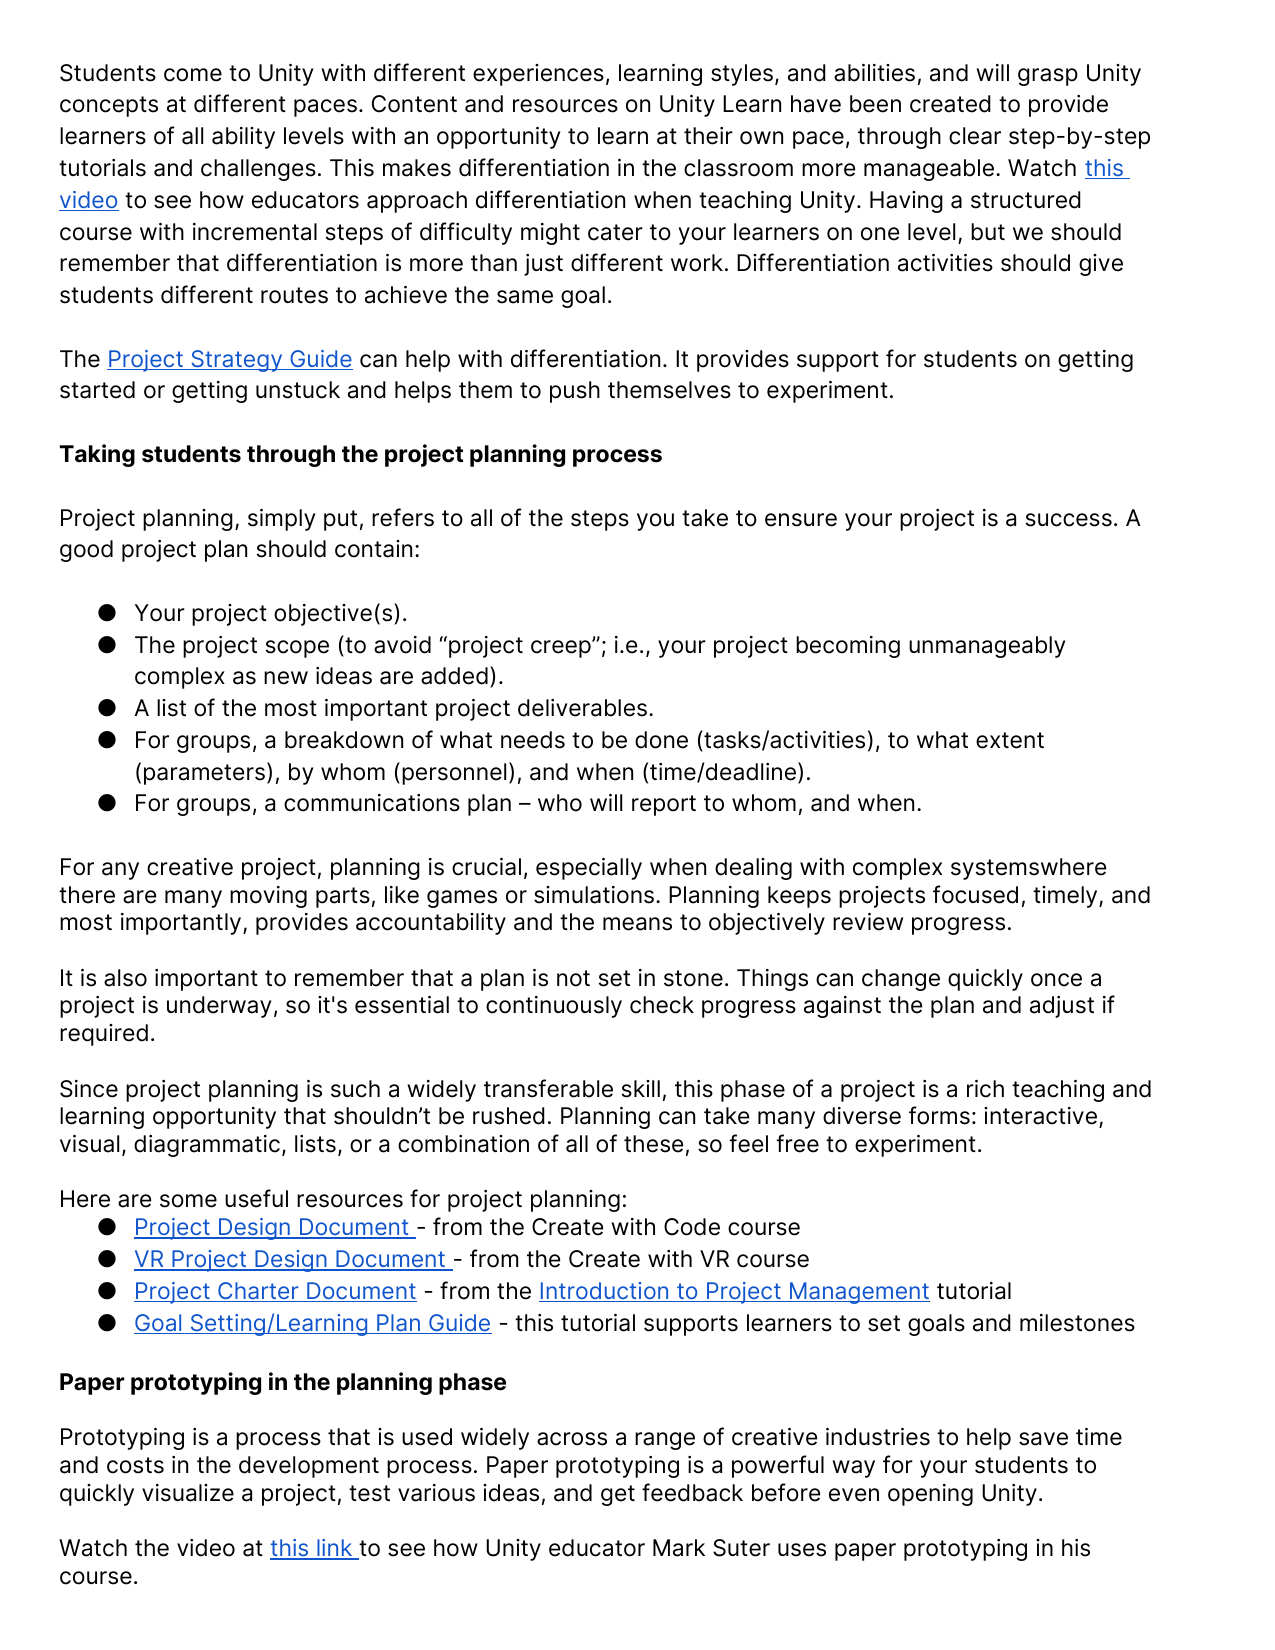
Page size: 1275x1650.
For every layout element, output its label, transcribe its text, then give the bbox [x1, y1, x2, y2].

list A list of the most important project deliverables. [96, 694, 1156, 722]
list For groups, a breakdown of what needs to be done (tasks/activities), to what extent (parameters), by whom (personnel), and when (time/deadline). [96, 726, 1156, 786]
list Goal Setting/Learning Plan Guide - this tutorial supports learners to set goals and milestones [96, 1309, 1156, 1336]
text For any creative project, planning is crucial, especially when dealing with complex systemswhere there are many moving parts, like games or simulations. Planning keeps projects focused, timely, and most importantly, provides accountability and the means to objectively review progress. [59, 853, 1156, 936]
text Since project planning is such a widely transferable skill, this phase of a project is a rich teaching and learning opportunity that shouldn’t be rushed. Planning can take many diverse forms: interactive, visual, diagrammatic, lists, or a combination of all of these, so feel free to experiment. [59, 1075, 1156, 1158]
text Students come to Unity with different experiences, learning styles, and abilities, and will grasp Unity concepts at different paces. Content and resources on Unity Learn have been created to provide learners of all ability levels with an opportunity to learn at their own pace, through clear step-by-step tutorials and challenges. This makes differentiation in the classroom more manageable. Watch this video to see how educators approach differentiation when teaching Unity. Having a structured course with incremental steps of difficulty might cater to your learners on one level, but we should remember that differentiation is more than just different work. Differentiation activities should give students different routes to achieve the same goal. [59, 59, 1156, 309]
text It is also important to remember that a plan is not set in stone. Things can change quickly once a project is underway, so it's essential to continuously check progress against the plan and adjust if required. [59, 964, 1156, 1047]
list Project Charter Document - from the Introduction to Project Management tutorial [96, 1277, 1156, 1305]
text Project planning, simply put, refers to all of the steps you take to ensure your project is a success. A good project plan should contain: [59, 504, 1156, 563]
list Project Design Document - from the Create with Code course [96, 1213, 1156, 1241]
text Prototyping is a process that is used widely across a range of creative industries to help save time and costs in the development process. Paper prototyping is a powerful way for your students to quickly visualize a project, test various ideas, and get feedback before even opening Unity. [59, 1424, 1156, 1507]
text Taking students through the project planning process [59, 440, 1156, 468]
text The Project Strategy Guide can help with differentiation. It provides support for students on getting started or getting unstuck and helps them to push themselves to experiment. [59, 345, 1156, 404]
list Your project objective(s). [96, 599, 1156, 627]
list For groups, a communications plan – who will report to whom, and when. [96, 790, 1156, 817]
text Watch the video at this link to see how Unity educator Mark Suter uses paper prototyping in his course. [59, 1534, 1156, 1590]
text Here are some useful resources for project planning: [59, 1186, 1156, 1213]
text Paper prototyping in the planning phase [59, 1368, 1156, 1396]
list The project scope (to avoid “project creep”; i.e., your project becoming unmanageably complex as new ideas are added). [96, 631, 1156, 690]
list VR Project Design Document - from the Create with VR course [96, 1245, 1156, 1273]
